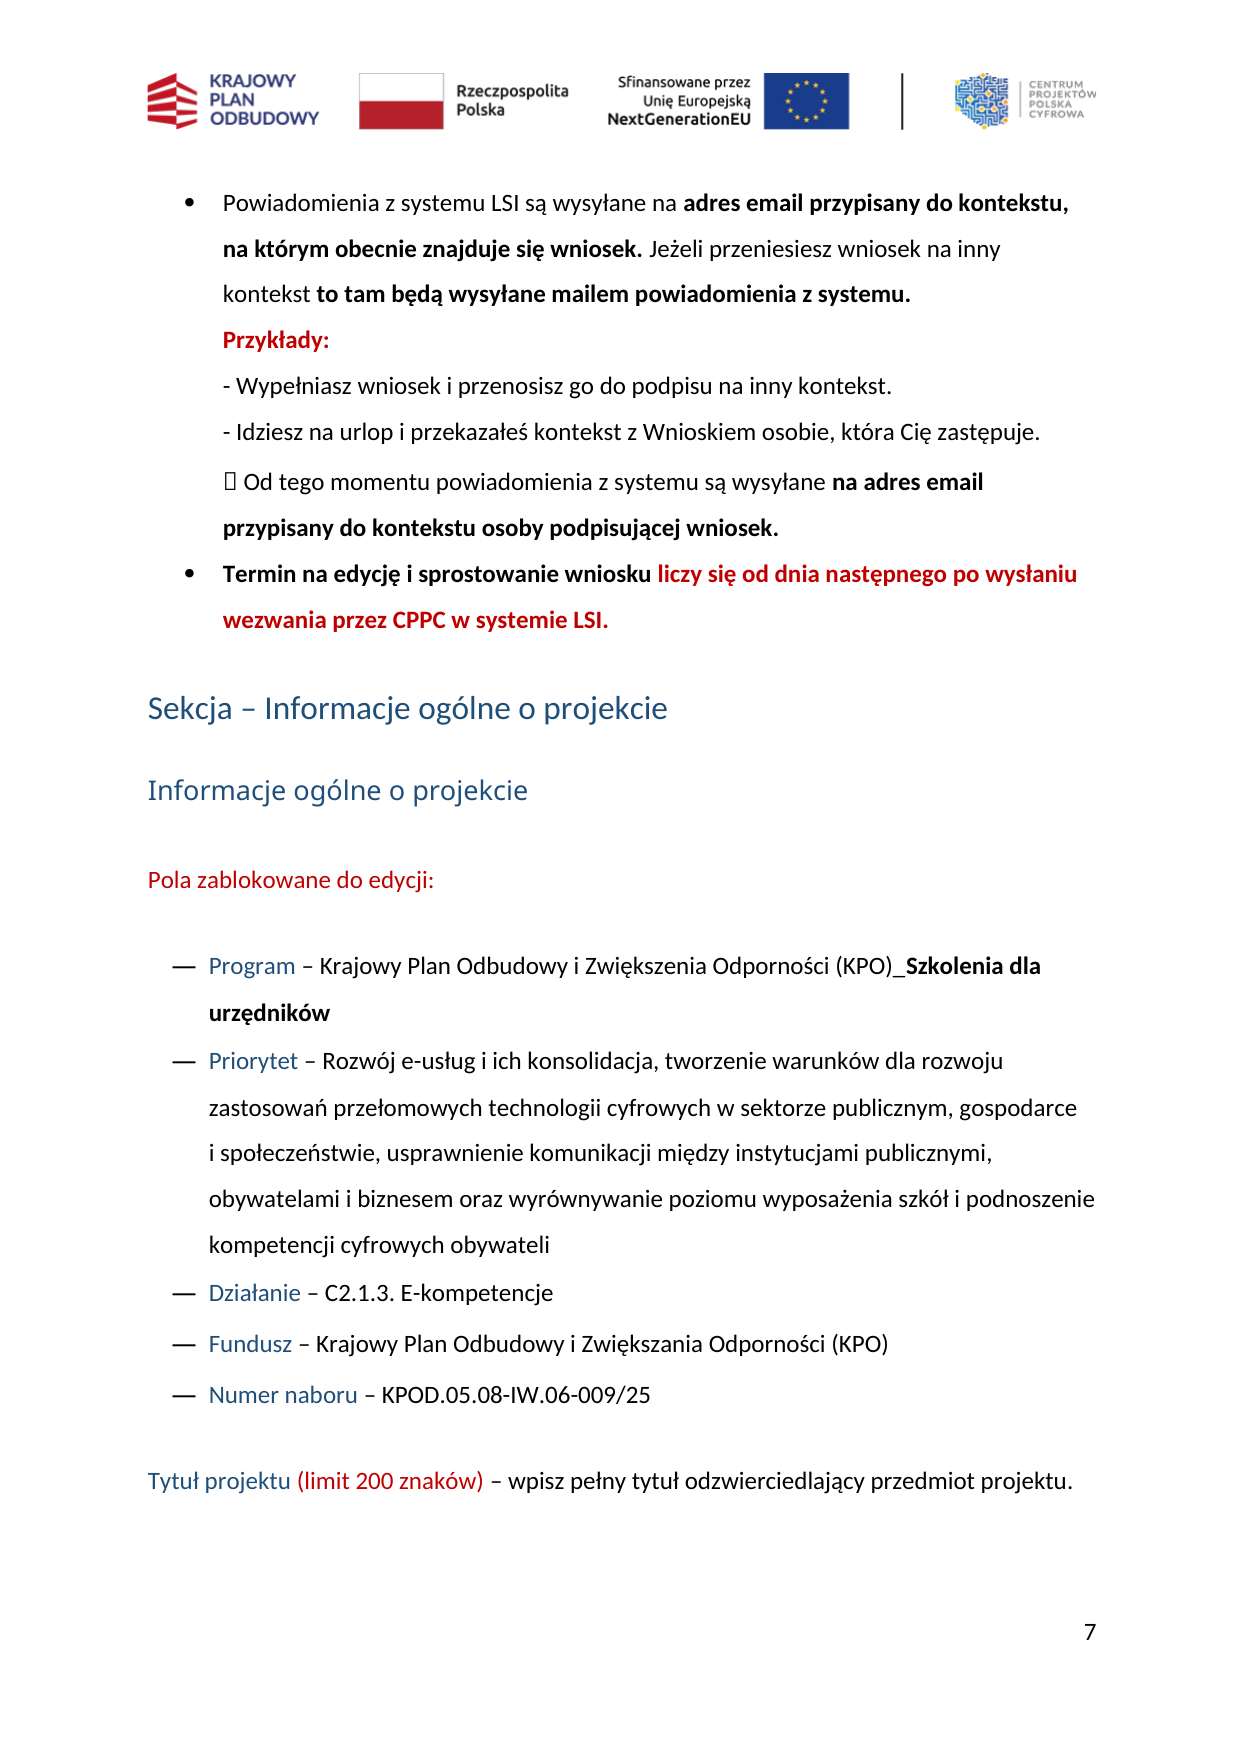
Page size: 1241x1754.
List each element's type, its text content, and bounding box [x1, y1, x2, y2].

subtitle Informacje ogólne o projekcie [148, 772, 1096, 808]
list Priorytet – Rozwój e-usług i ich konsolidacja, tworzenie warunków dla rozwoju zastosowań przełomowych technologii cyfrowych w sektorze publicznym, gospodarce i społeczeństwie, usprawnienie komunikacji między instytucjami publicznymi, obywatelami i biznesem oraz wyrównywanie poziomu wyposażenia szkół i podnoszenie kompetencji cyfrowych obywateli [171, 1043, 1096, 1259]
text Pola zablokowane do edycji: [148, 864, 1096, 895]
list - Idziesz na urlop i przekazałeś kontekst z Wnioskiem osobie, która Cię zastępuje. 📌 Od tego momentu powiadomienia z systemu są wysyłane na adres email przypisany do kontekstu osoby podpisującej wniosek. [223, 416, 1094, 543]
subtitle Sekcja – Informacje ogólne o projekcie [148, 687, 1096, 728]
list Termin na edycję i sprostowanie wniosku liczy się od dnia następnego po wysłaniu wezwania przez CPPC w systemie LSI. [185, 558, 1094, 634]
list Działanie – C2.1.3. E-kompetencje [171, 1275, 1096, 1309]
list Fundusz – Krajowy Plan Odbudowy i Zwiększania Odporności (KPO) [171, 1326, 1096, 1360]
text Tytuł projektu (limit 200 znaków) – wpisz pełny tytuł odzwierciedlający przedmiot projektu. [148, 1465, 1096, 1496]
list Powiadomienia z systemu LSI są wysyłane na adres email przypisany do kontekstu, na którym obecnie znajduje się wniosek. Jeżeli przeniesiesz wniosek na inny kontekst to tam będą wysyłane mailem powiadomienia z systemu. Przykłady: - Wypełniasz wniosek i przenosisz go do podpisu na inny kontekst. [185, 187, 1094, 401]
list Numer naboru – KPOD.05.08-IW.06-009/25 [171, 1377, 1096, 1411]
list Program – Krajowy Plan Odbudowy i Zwiększenia Odporności (KPO)_Szkolenia dla urzędników [171, 948, 1096, 1027]
picture [147, 73, 1097, 130]
